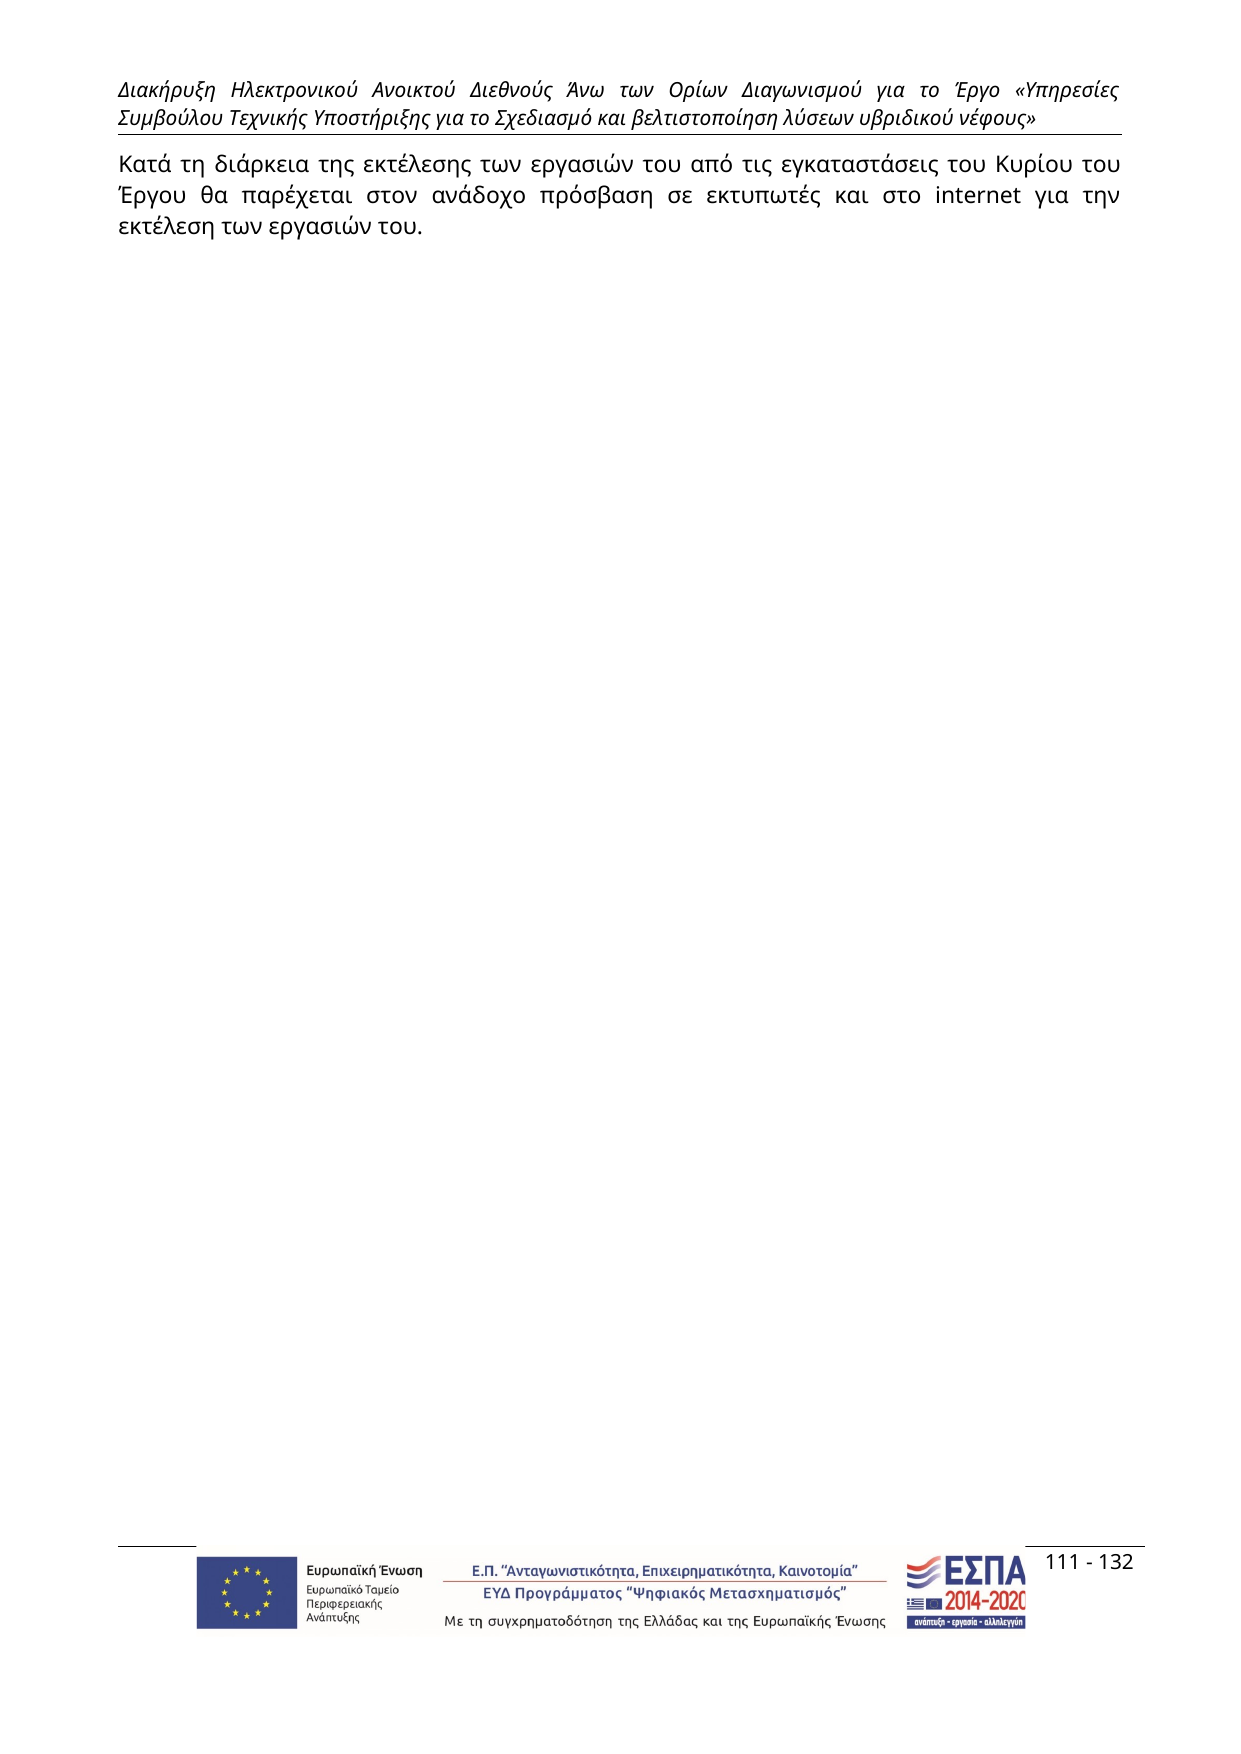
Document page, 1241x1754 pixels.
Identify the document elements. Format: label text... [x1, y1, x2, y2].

picture [194, 1545, 1025, 1637]
text Κατά τη διάρκεια της εκτέλεσης των εργασιών του από τις εγκαταστάσεις του Κυρίου του Έργου θα παρέχεται στον ανάδοχο πρόσβαση σε εκτυπωτές και στο internet για την εκτέλεση των εργασιών του. [118, 147, 1122, 241]
